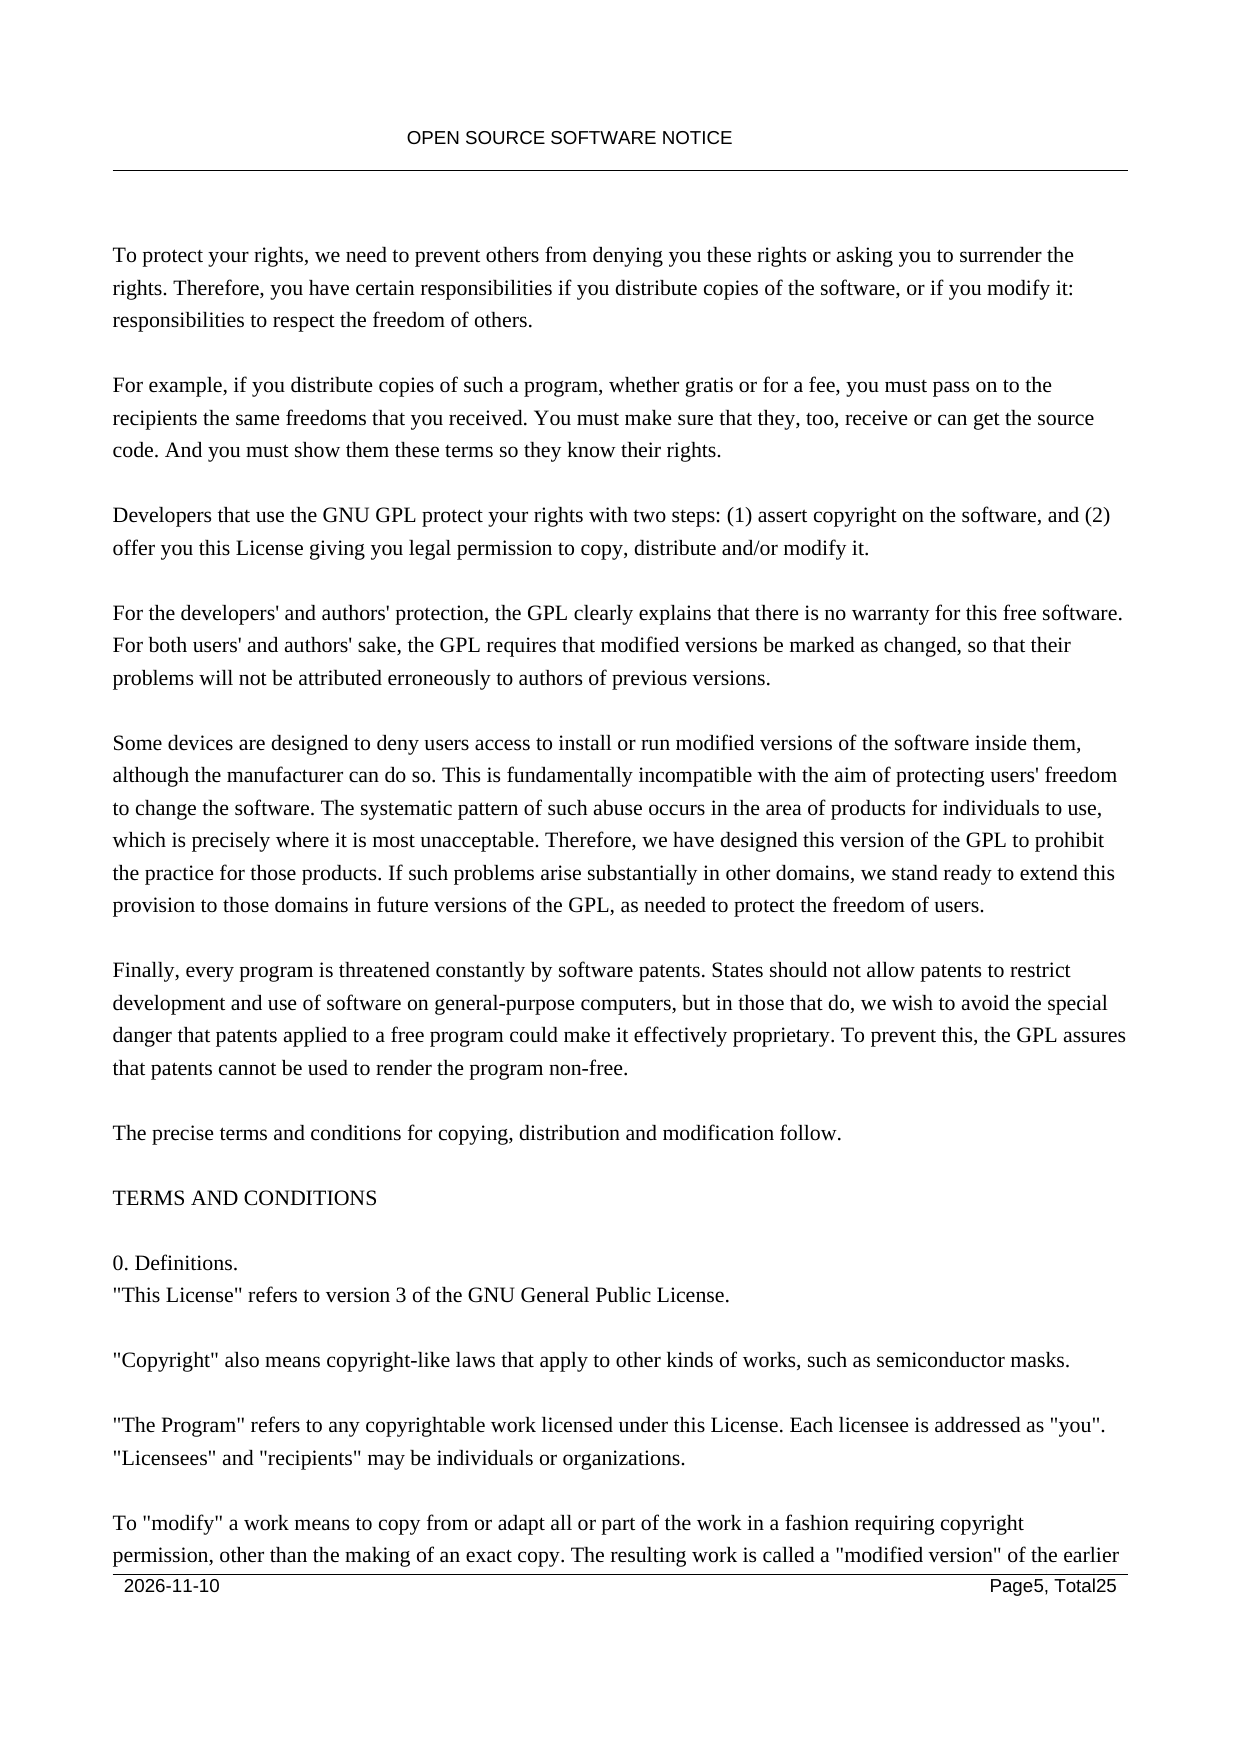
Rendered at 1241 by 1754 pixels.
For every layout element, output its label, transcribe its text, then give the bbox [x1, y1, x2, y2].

text For the developers' and authors' protection, the GPL clearly explains that there is no warranty for this free software. For both users' and authors' sake, the GPL requires that modified versions be marked as changed, so that their problems will not be attributed erroneously to authors of previous versions. [112, 596, 1128, 694]
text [112, 1506, 1128, 1571]
text To protect your rights, we need to prevent others from denying you these rights or asking you to surrender the rights. Therefore, you have certain responsibilities if you distribute copies of the software, or if you modify it: responsibilities to respect the freedom of others. [112, 239, 1128, 336]
text TERMS AND CONDITIONS [112, 1181, 1128, 1214]
text Developers that use the GNU GPL protect your rights with two steps: (1) assert copyright on the software, and (2) offer you this License giving you legal permission to copy, distribute and/or modify it. [112, 499, 1128, 564]
text Finally, every program is threatened constantly by software patents. States should not allow patents to restrict development and use of software on general-purpose computers, but in those that do, we wish to avoid the special danger that patents applied to a free program could make it effectively proprietary. To prevent this, the GPL assures that patents cannot be used to render the program non-free. [112, 954, 1128, 1084]
text The precise terms and conditions for copying, distribution and modification follow. [112, 1116, 1128, 1149]
text For example, if you distribute copies of such a program, whether gratis or for a fee, you must pass on to the recipients the same freedoms that you received. You must make sure that they, too, receive or can get the source code. And you must show them these terms so they know their rights. [112, 369, 1128, 466]
text "Copyright" also means copyright-like laws that apply to other kinds of works, such as semiconductor masks. [112, 1344, 1128, 1376]
text Some devices are designed to deny users access to install or run modified versions of the software inside them, although the manufacturer can do so. This is fundamentally incompatible with the aim of protecting users' freedom to change the software. The systematic pattern of such abuse occurs in the area of products for individuals to use, which is precisely where it is most unacceptable. Therefore, we have designed this version of the GPL to prohibit the practice for those products. If such problems arise substantially in other domains, we stand ready to extend this provision to those domains in future versions of the GPL, as needed to protect the freedom of users. [112, 726, 1128, 921]
text "This License" refers to version 3 of the GNU General Public License. [112, 1279, 1128, 1311]
text "The Program" refers to any copyrightable work licensed under this License. Each licensee is addressed as "you". "Licensees" and "recipients" may be individuals or organizations. [112, 1409, 1128, 1474]
text 0. Definitions. [112, 1246, 1128, 1279]
